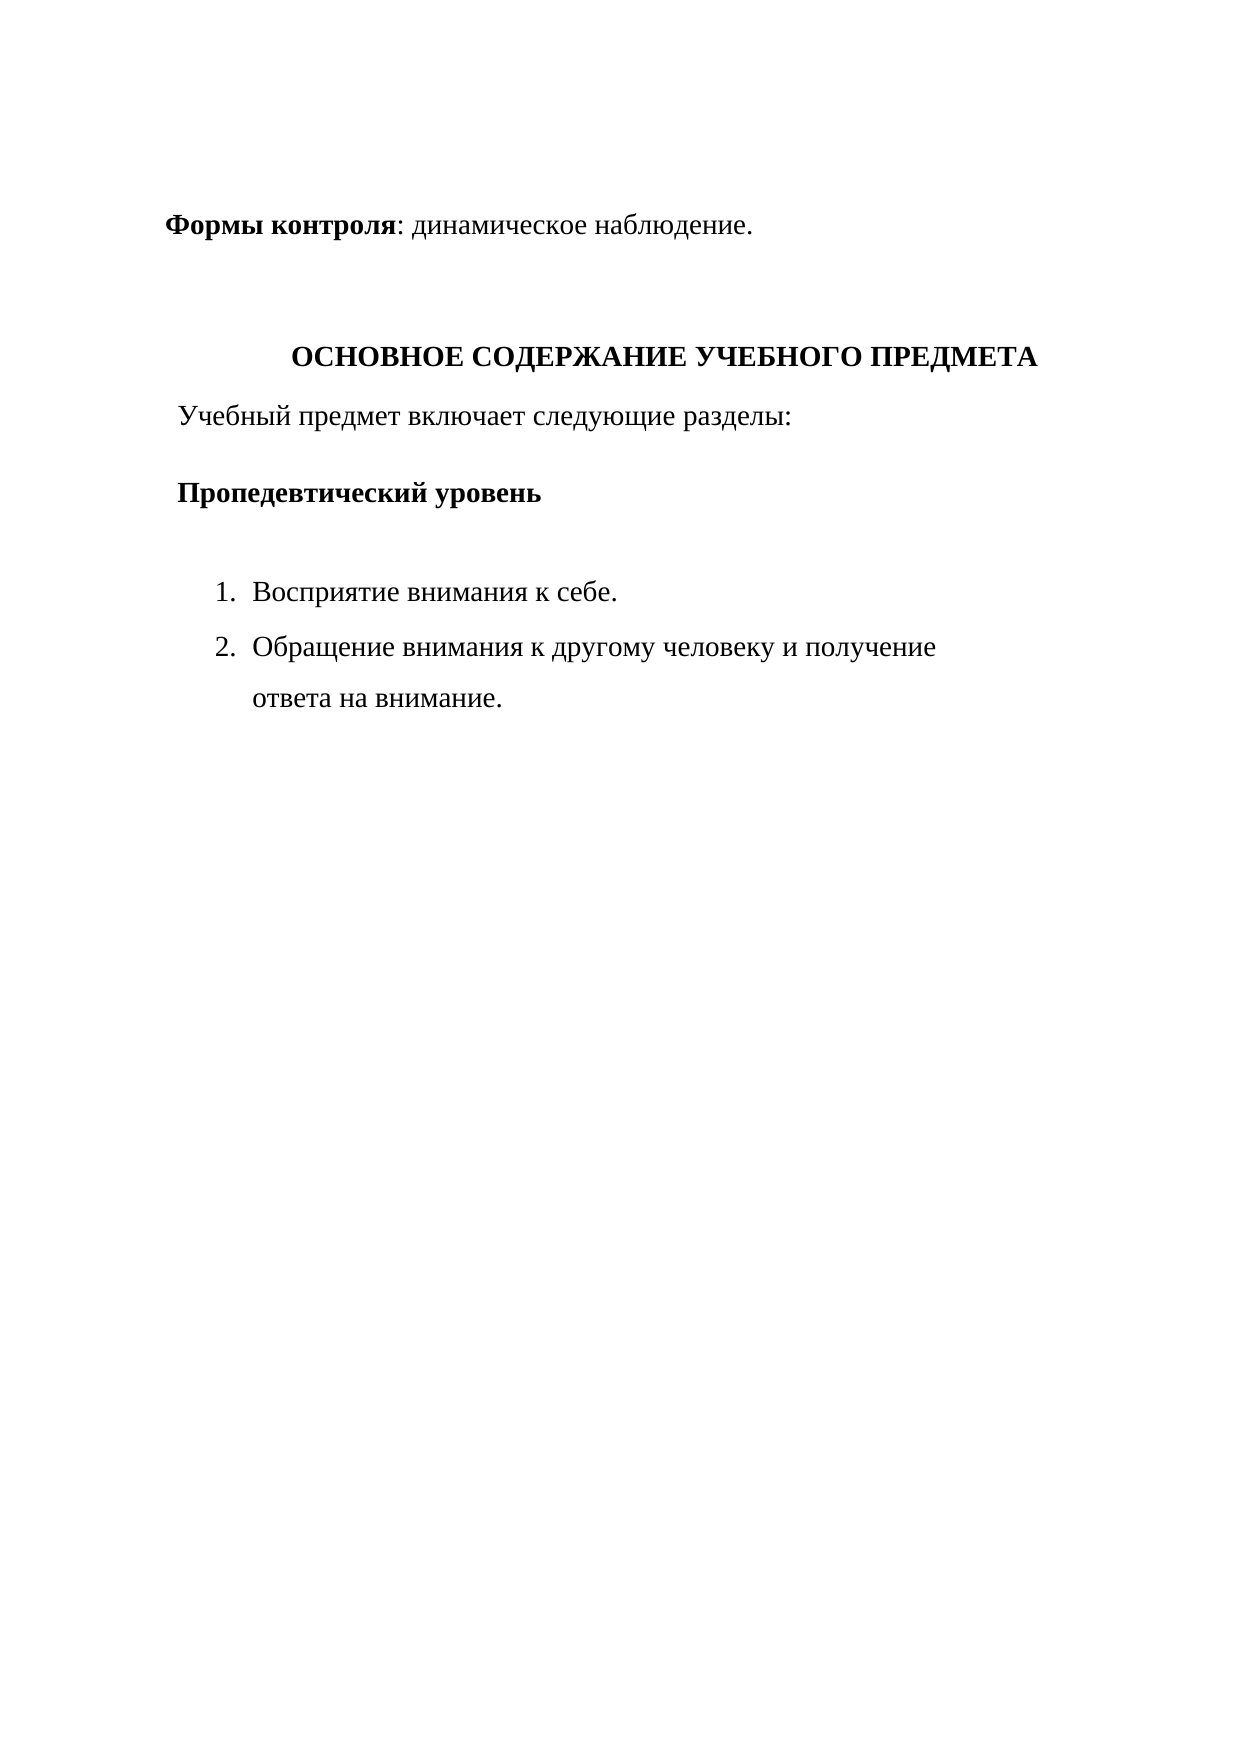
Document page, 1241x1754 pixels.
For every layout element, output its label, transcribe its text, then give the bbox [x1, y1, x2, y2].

text Формы контроля: динамическое наблюдение. [165, 207, 1151, 241]
text ОСНОВНОЕ СОДЕРЖАНИЕ УЧЕБНОГО ПРЕДМЕТА [177, 339, 1151, 372]
list Восприятие внимания к себе. [214, 574, 1151, 608]
text Пропедевтический уровень [177, 475, 1151, 508]
list Обращение внимания к другому человеку и получение ответа на внимание. [214, 629, 1016, 713]
text Учебный предмет включает следующие разделы: [177, 398, 1151, 432]
